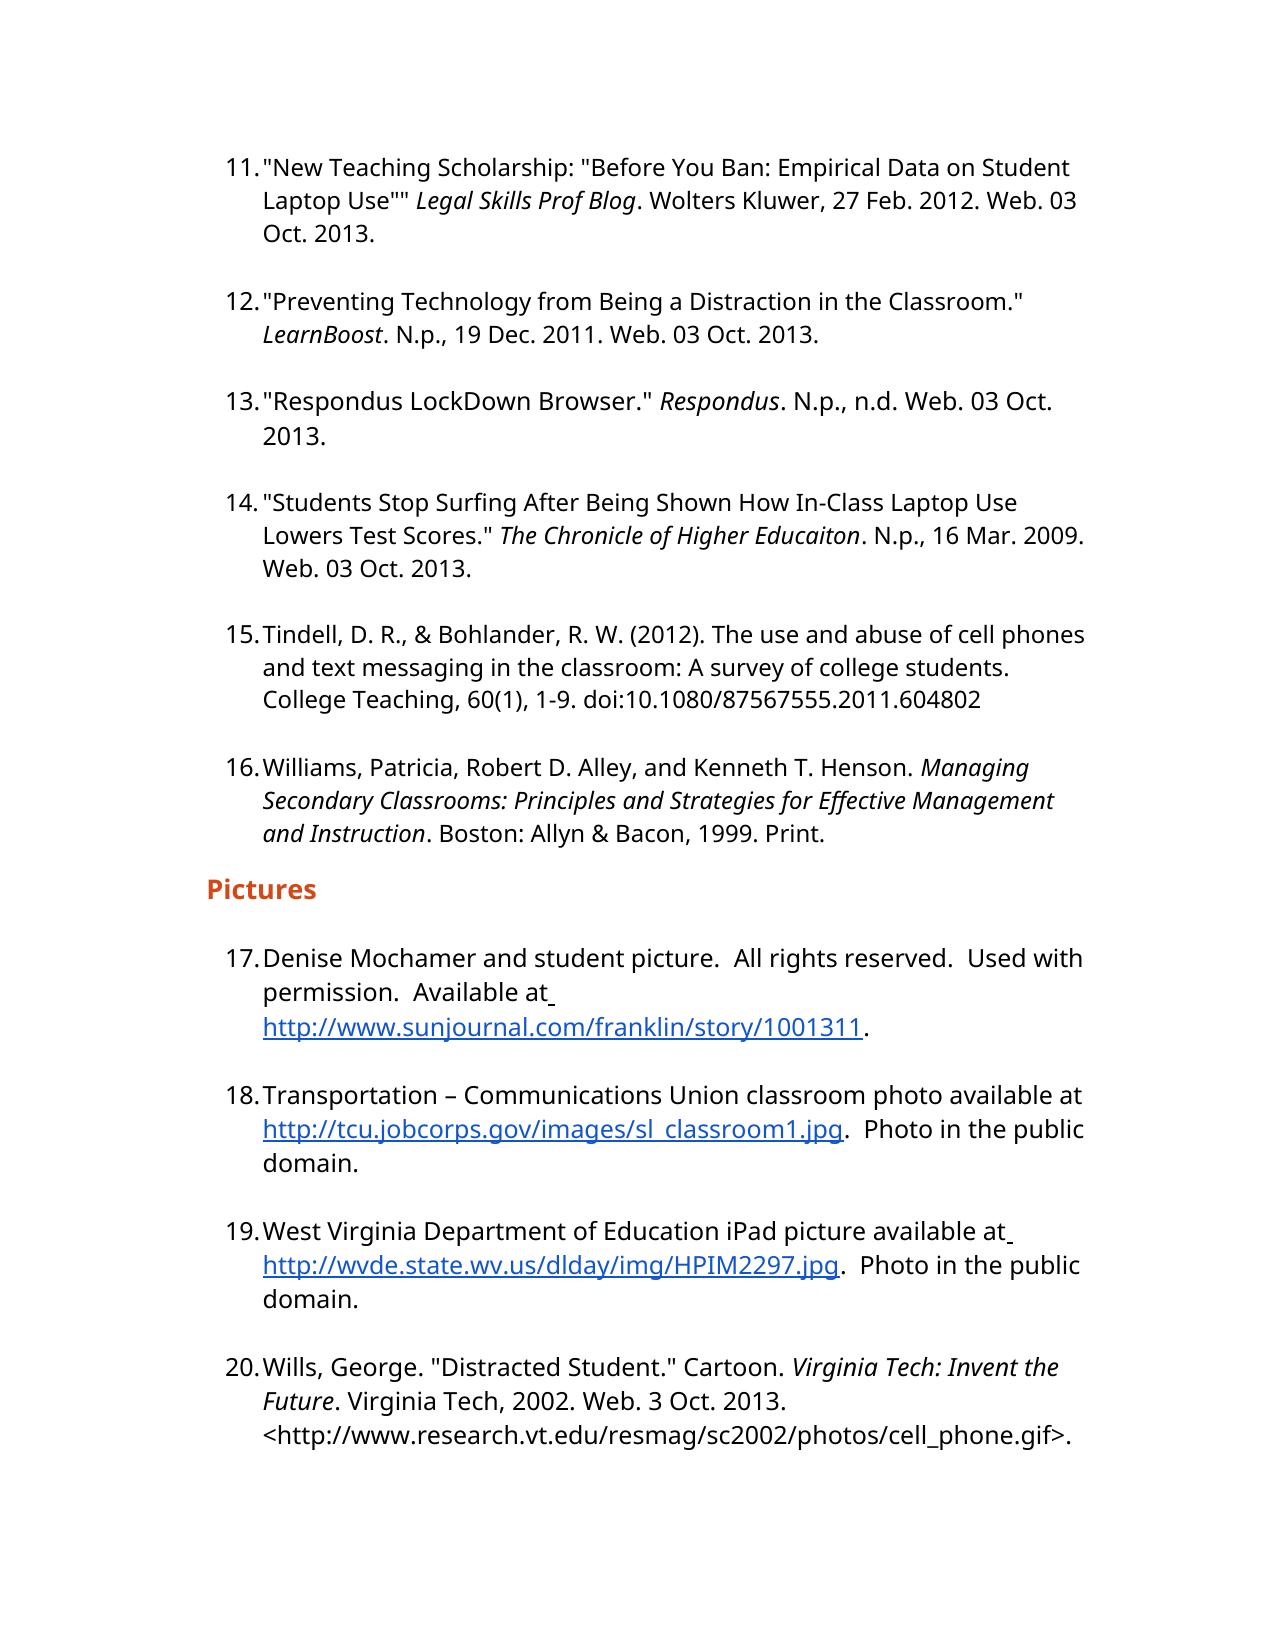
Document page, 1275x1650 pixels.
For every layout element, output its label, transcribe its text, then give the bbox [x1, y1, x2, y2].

list "Preventing Technology from Being a Distraction in the Classroom." LearnBoost. N.p., 19 Dec. 2011. Web. 03 Oct. 2013. [225, 283, 1087, 350]
list "Respondus LockDown Browser." Respondus. N.p., n.d. Web. 03 Oct. 2013. [326, 384, 1087, 452]
subtitle Pictures [206, 870, 1087, 907]
list "New Teaching Scholarship: "Before You Ban: Empirical Data on Student Laptop Use"" Legal Skills Prof Blog. Wolters Kluwer, 27 Feb. 2012. Web. 03 Oct. 2013. [225, 150, 1087, 249]
list West Virginia Department of Education iPad picture available at http://wvde.state.wv.us/dlday/img/HPIM2297.jpg. Photo in the public domain. [225, 1213, 1087, 1316]
list Tindell, D. R., & Bohlander, R. W. (2012). The use and abuse of cell phones and text messaging in the classroom: A survey of college students. College Teaching, 60(1), 1-9. doi:10.1080/87567555.2011.604802 [225, 617, 1087, 716]
list Williams, Patricia, Robert D. Alley, and Kenneth T. Henson. Managing Secondary Classrooms: Principles and Strategies for Effective Management and Instruction. Boston: Allyn & Bacon, 1999. Print. [225, 750, 1087, 849]
list Transportation – Communications Union classroom photo available at http://tcu.jobcorps.gov/images/sl_classroom1.jpg. Photo in the public domain. [359, 1077, 1087, 1179]
list Wills, George. "Distracted Student." Cartoon. Virginia Tech: Invent the Future. Virginia Tech, 2002. Web. 3 Oct. 2013. <http://www.research.vt.edu/resmag/sc2002/photos/cell_phone.gif>. [787, 1350, 1087, 1452]
list Denise Mochamer and student picture. All rights reserved. Used with permission. Available at http://www.sunjournal.com/franklin/story/1001311. [548, 941, 1087, 1043]
list "Students Stop Surfing After Being Shown How In-Class Laptop Use Lowers Test Scores." The Chronicle of Higher Educaiton. N.p., 16 Mar. 2009. Web. 03 Oct. 2013. [225, 486, 1087, 584]
